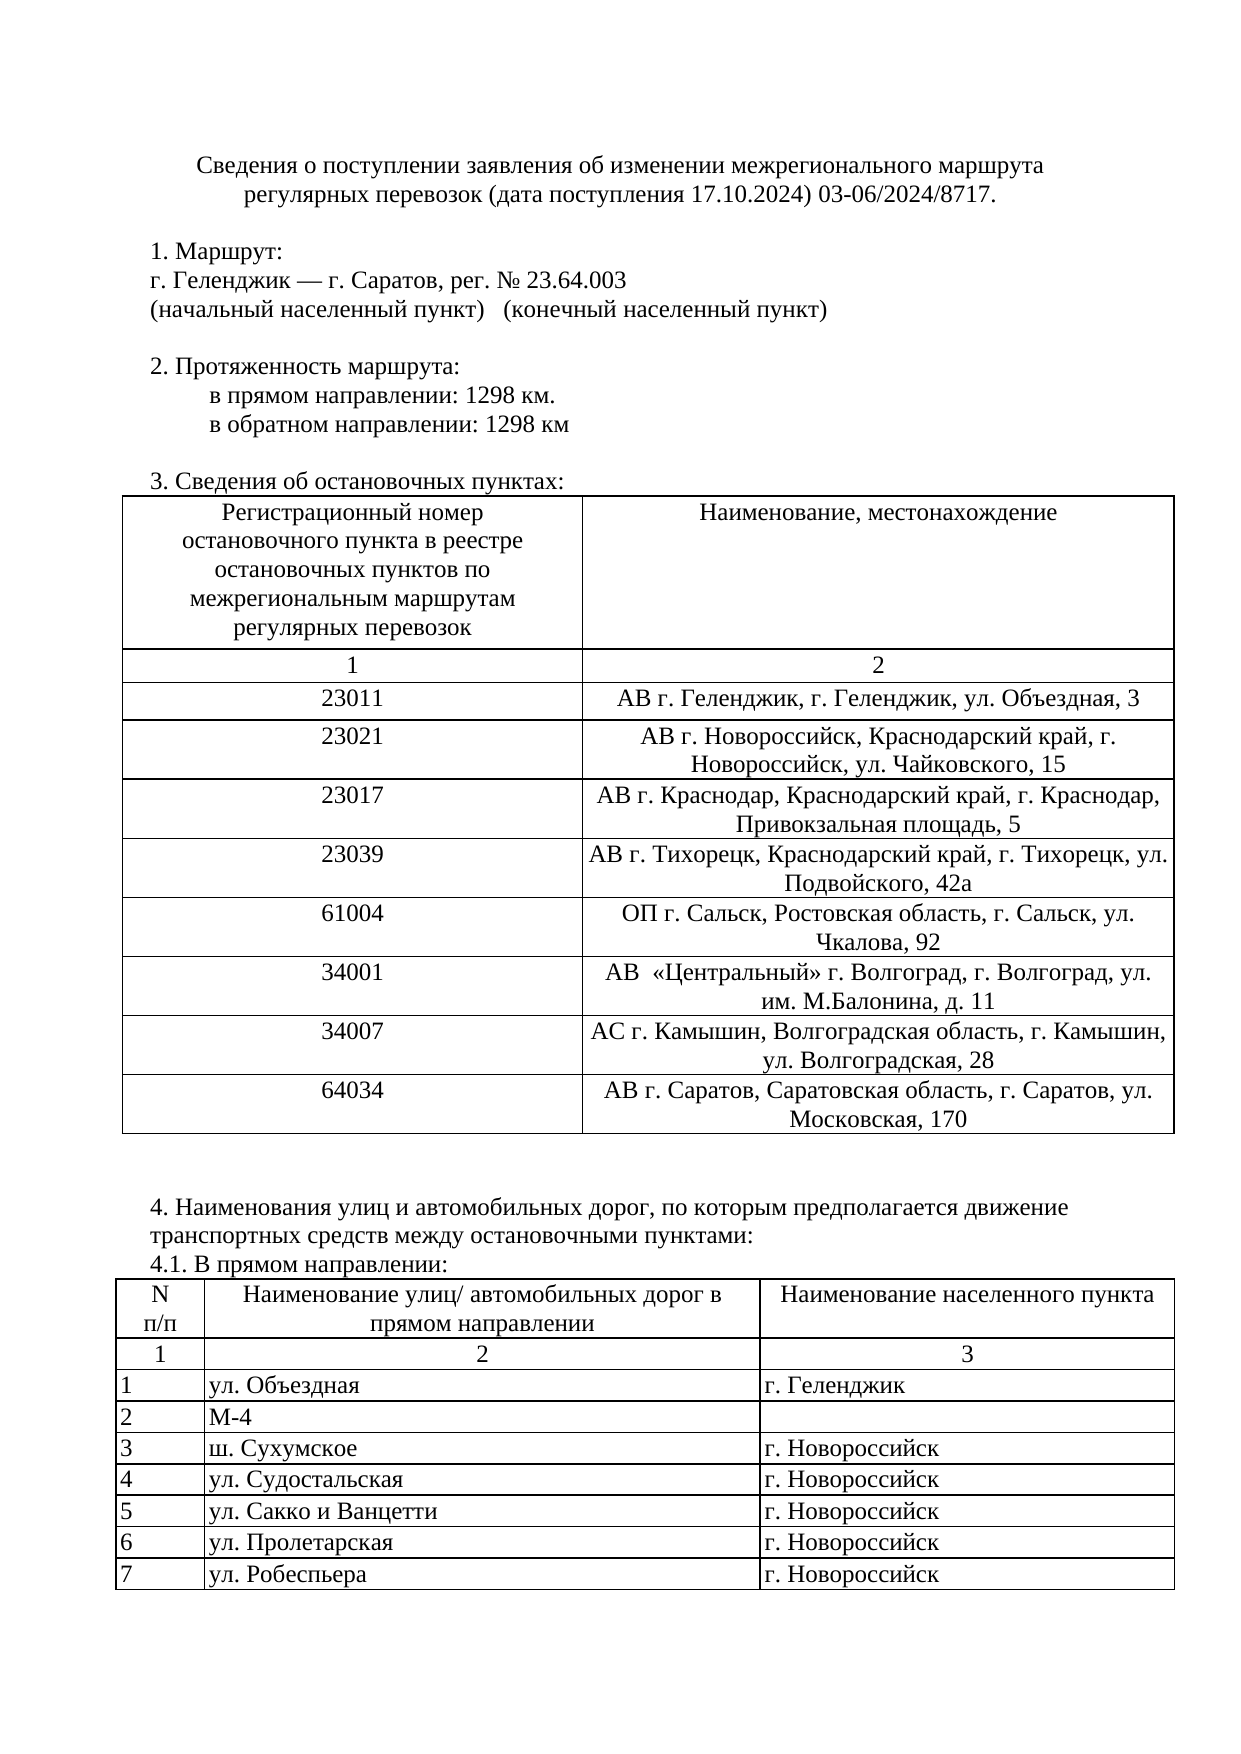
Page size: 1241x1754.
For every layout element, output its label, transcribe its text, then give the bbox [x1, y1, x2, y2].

text 4. Наименования улиц и автомобильных дорог, по которым предполагается движение транспортных средств между остановочными пунктами: [150, 1192, 1090, 1249]
text г. Геленджик — г. Саратов, рег. № 23.64.003 [150, 265, 1090, 294]
table_cell 34007 [123, 1016, 582, 1074]
text в прямом направлении: 1298 км. [150, 380, 1090, 409]
table_header Наименование, местонахождение [583, 497, 1173, 648]
table_cell АВ г. Геленджик, г. Геленджик, ул. Объездная, 3 [583, 683, 1173, 719]
table_cell 3 [761, 1339, 1174, 1368]
text 3. Сведения об остановочных пунктах: [150, 466, 1090, 495]
table_cell 23017 [123, 780, 582, 837]
table_cell ул. Судостальская [205, 1465, 759, 1494]
table_cell 7 [117, 1559, 204, 1589]
table_cell 4 [117, 1465, 204, 1494]
table_header N п/п [117, 1280, 204, 1337]
table_cell АВ г. Краснодар, Краснодарский край, г. Краснодар, Привокзальная площадь, 5 [583, 780, 1173, 837]
table_cell М-4 [205, 1402, 759, 1431]
table_cell 23011 [123, 683, 582, 719]
table_header Наименование населенного пункта [761, 1280, 1174, 1337]
table_cell АС г. Камышин, Волгоградская область, г. Камышин, ул. Волгоградская, 28 [583, 1016, 1173, 1074]
table_header Наименование улиц/ автомобильных дорог в прямом направлении [205, 1280, 759, 1337]
table_cell 1 [117, 1339, 204, 1368]
text 4.1. В прямом направлении: [150, 1249, 1090, 1278]
table_cell ул. Пролетарская [205, 1527, 759, 1557]
text (начальный населенный пункт) (конечный населенный пункт) [150, 294, 1090, 322]
table_cell ш. Сухумское [205, 1433, 759, 1463]
table_cell 5 [117, 1496, 204, 1526]
table_cell ОП г. Сальск, Ростовская область, г. Сальск, ул. Чкалова, 92 [583, 898, 1173, 956]
table_cell АВ г. Тихорецк, Краснодарский край, г. Тихорецк, ул. Подвойского, 42а [583, 839, 1173, 896]
table_cell АВ г. Саратов, Саратовская область, г. Саратов, ул. Московская, 170 [583, 1075, 1173, 1133]
text в обратном направлении: 1298 км [150, 409, 1090, 437]
table_cell г. Новороссийск [761, 1527, 1174, 1557]
table_cell ул. Объездная [205, 1370, 759, 1400]
table_cell 1 [123, 650, 582, 681]
table_cell г. Геленджик [761, 1370, 1174, 1400]
table_cell г. Новороссийск [761, 1465, 1174, 1494]
table_cell ул. Робеспьера [205, 1559, 759, 1589]
table_cell 2 [205, 1339, 759, 1368]
table_cell 2 [583, 650, 1173, 681]
text 1. Маршрут: [150, 236, 1090, 265]
table_cell 6 [117, 1527, 204, 1557]
table_cell 34001 [123, 957, 582, 1014]
table_cell 3 [117, 1433, 204, 1463]
text 2. Протяженность маршрута: [150, 351, 1090, 380]
table_cell 61004 [123, 898, 582, 956]
table_cell ул. Сакко и Ванцетти [205, 1496, 759, 1526]
text Сведения о поступлении заявления об изменении межрегионального маршрута регулярных перевозок (дата поступления 17.10.2024) 03-06/2024/8717. [150, 150, 1090, 207]
table_cell 1 [117, 1370, 204, 1400]
table_cell АВ «Центральный» г. Волгоград, г. Волгоград, ул. им. М.Балонина, д. 11 [583, 957, 1173, 1014]
table_cell г. Новороссийск [761, 1433, 1174, 1463]
table_cell г. Новороссийск [761, 1496, 1174, 1526]
table_header Регистрационный номер остановочного пункта в реестре остановочных пунктов по межрегиональным маршрутам регулярных перевозок [123, 497, 582, 648]
table_cell 23021 [123, 721, 582, 778]
table_cell [761, 1402, 1174, 1431]
table_cell г. Новороссийск [761, 1559, 1174, 1589]
table_cell 23039 [123, 839, 582, 896]
table_cell 64034 [123, 1075, 582, 1133]
table_cell АВ г. Новороссийск, Краснодарский край, г. Новороссийск, ул. Чайковского, 15 [583, 721, 1173, 778]
table_cell 2 [117, 1402, 204, 1431]
